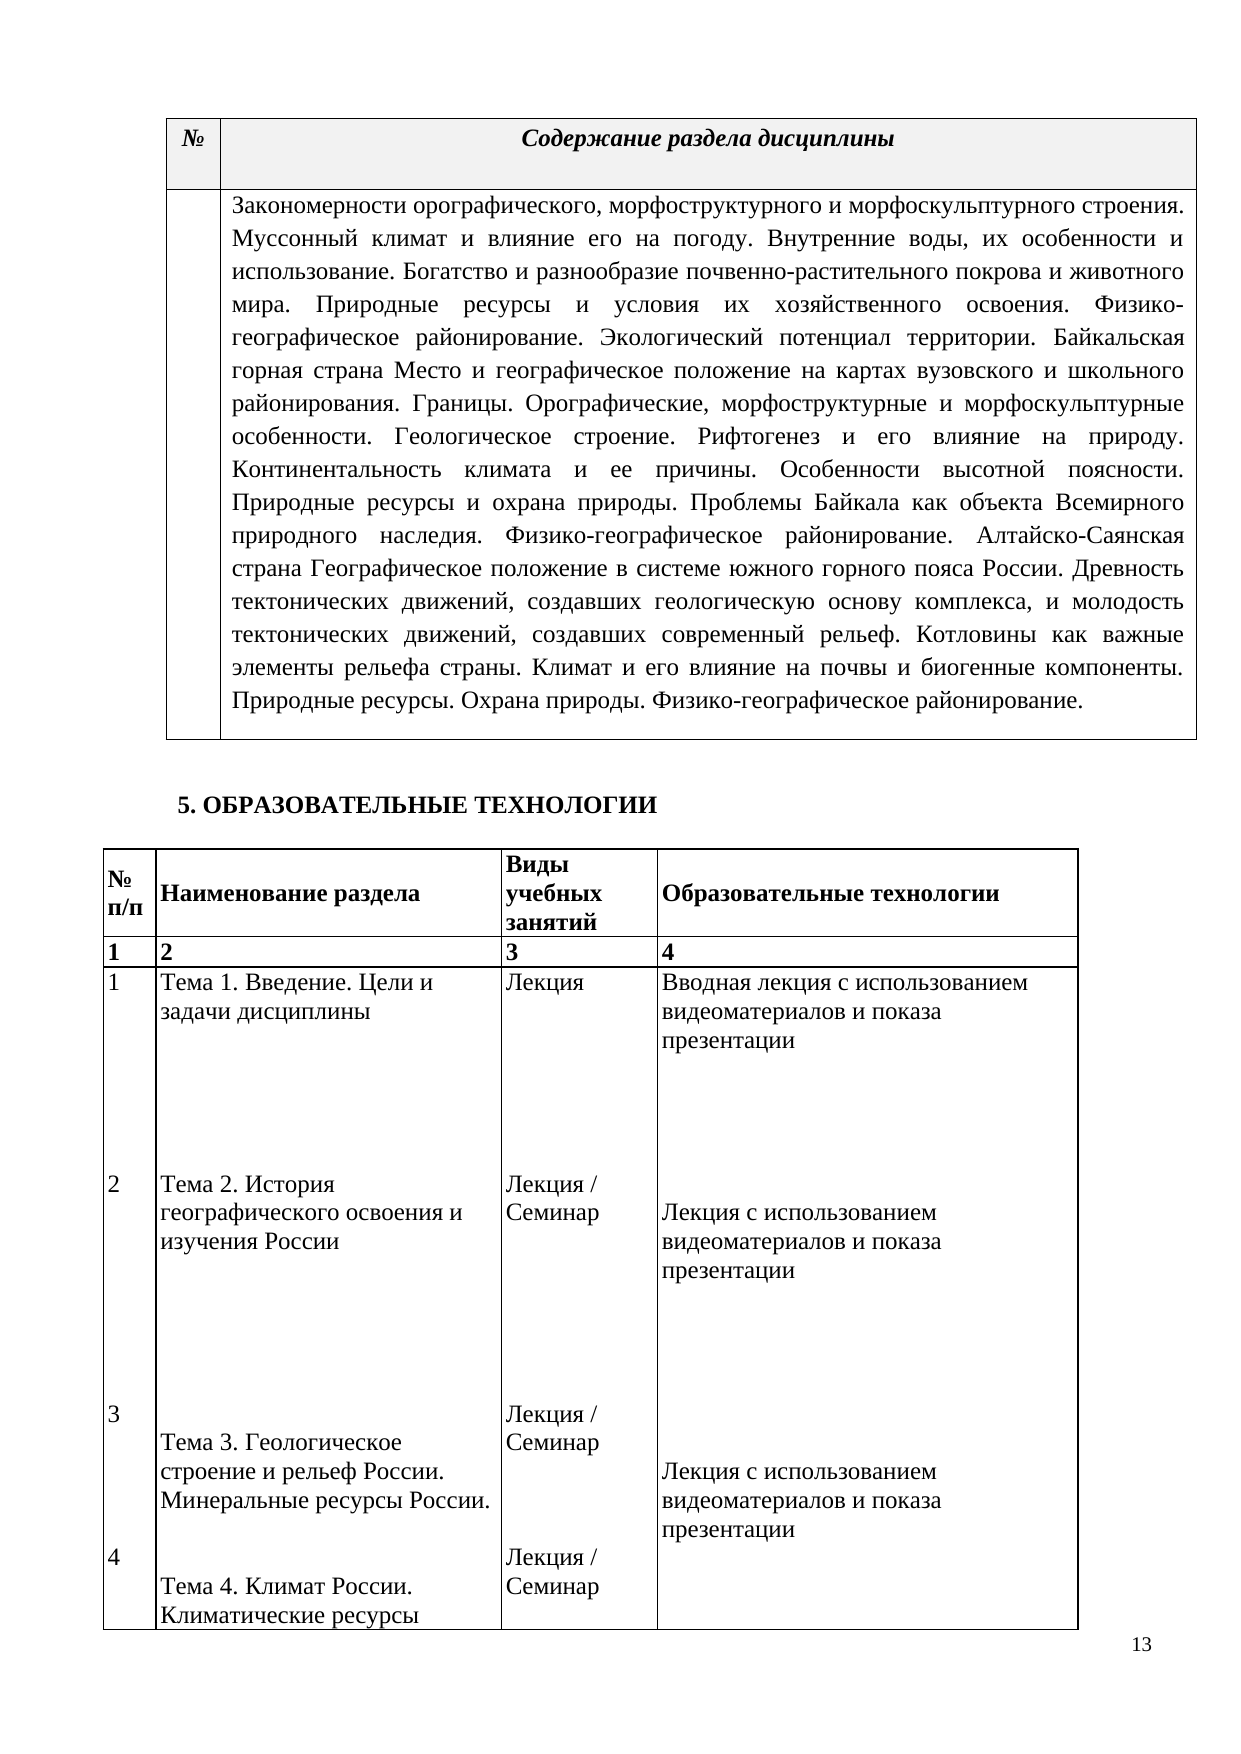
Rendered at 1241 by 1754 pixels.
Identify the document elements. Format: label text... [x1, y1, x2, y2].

table_cell 14 [167, 190, 220, 739]
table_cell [658, 968, 1077, 1629]
table_header Содержание раздела дисциплины [221, 119, 1196, 189]
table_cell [221, 190, 1196, 739]
table_cell 3 [502, 937, 657, 966]
table_header № [167, 119, 220, 189]
table_header Образовательные технологии [658, 850, 1077, 936]
table_header № п/п [104, 850, 155, 936]
table_header Виды учебных занятий [502, 850, 657, 936]
table_cell 2 [157, 937, 501, 966]
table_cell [104, 968, 155, 1629]
table_cell 4 [658, 937, 1077, 966]
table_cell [502, 968, 657, 1629]
text 5. ОБРАЗОВАТЕЛЬНЫЕ ТЕХНОЛОГИИ [177, 790, 1152, 819]
table_cell 1 [104, 937, 155, 966]
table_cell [157, 968, 501, 1629]
table_header Наименование раздела [157, 850, 501, 936]
